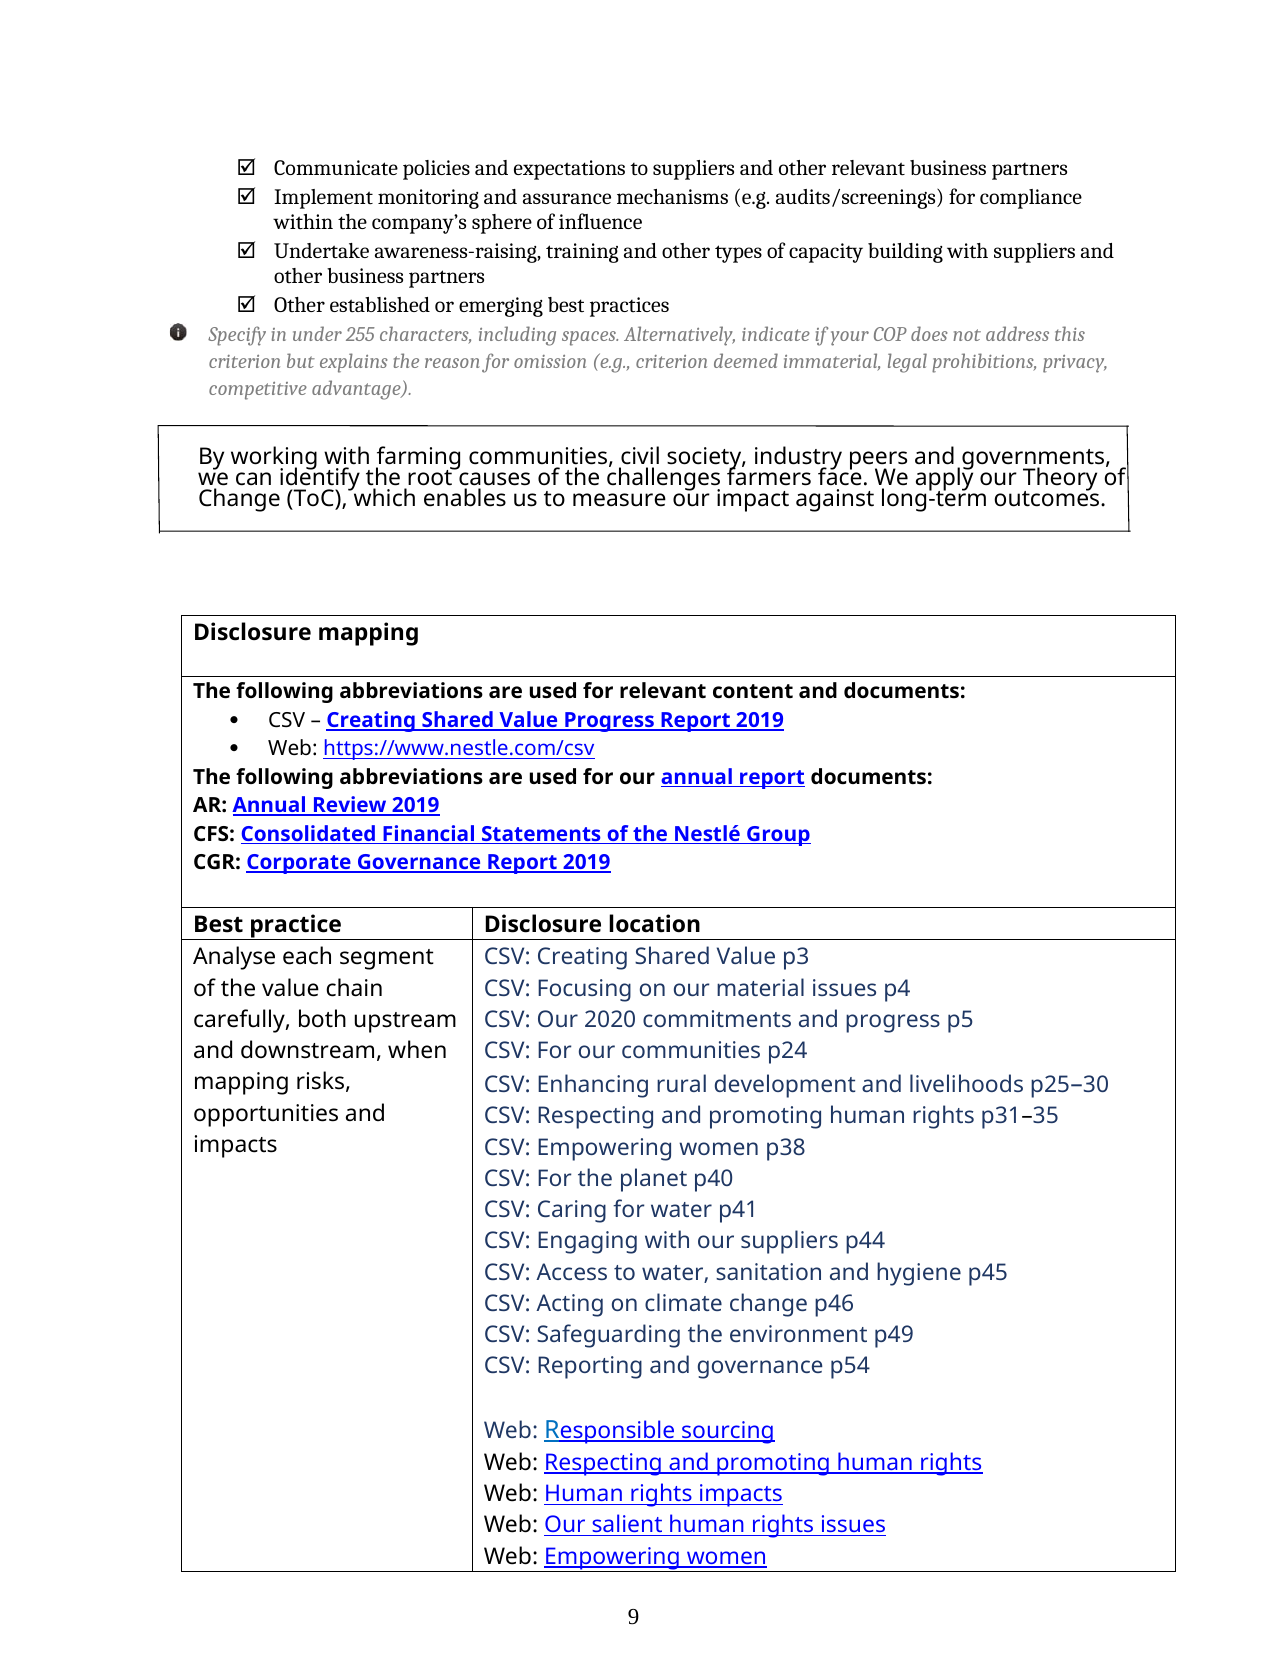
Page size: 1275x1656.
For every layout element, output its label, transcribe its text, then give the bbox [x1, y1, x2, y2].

text Specify in under 255 characters, including spaces. Alternatively, indicate if your COP does not address this criterion but explains the reason for omission (e.g., criterion deemed immaterial, legal prohibitions, privacy, competitive advantage). [208, 322, 1144, 401]
picture [169, 323, 187, 341]
table_cell The following abbreviations are used for relevant content and documents: CSV – Creating Shared Value Progress Report 2019 Web: https://www.nestle.com/csv The following abbreviations are used for our annual report documents: AR: Annual Review 2019 CFS: Consolidated Financial Statements of the Nestlé Group CGR: Corporate Governance Report 2019 [182, 677, 1175, 907]
list Implement monitoring and assurance mechanisms (e.g. audits/screenings) for compliance within the company’s sphere of influence [236, 185, 1139, 234]
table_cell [182, 940, 472, 1571]
list Other established or emerging best practices [236, 293, 1144, 318]
table_cell Disclosure location [473, 908, 1175, 939]
table_cell Best practice [182, 908, 472, 939]
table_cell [473, 940, 1175, 1571]
table_header Disclosure mapping [182, 616, 1175, 676]
list Communicate policies and expectations to suppliers and other relevant business partners [236, 155, 1144, 181]
text By working with farming communities, civil society, industry peers and governments, we can identify the root causes of the challenges farmers face. We apply our Theory of Change (ToC), which enables us to measure our impact against long-term outcomes. [198, 448, 1144, 511]
list Undertake awareness-raising, training and other types of capacity building with suppliers and other business partners [236, 239, 1129, 289]
